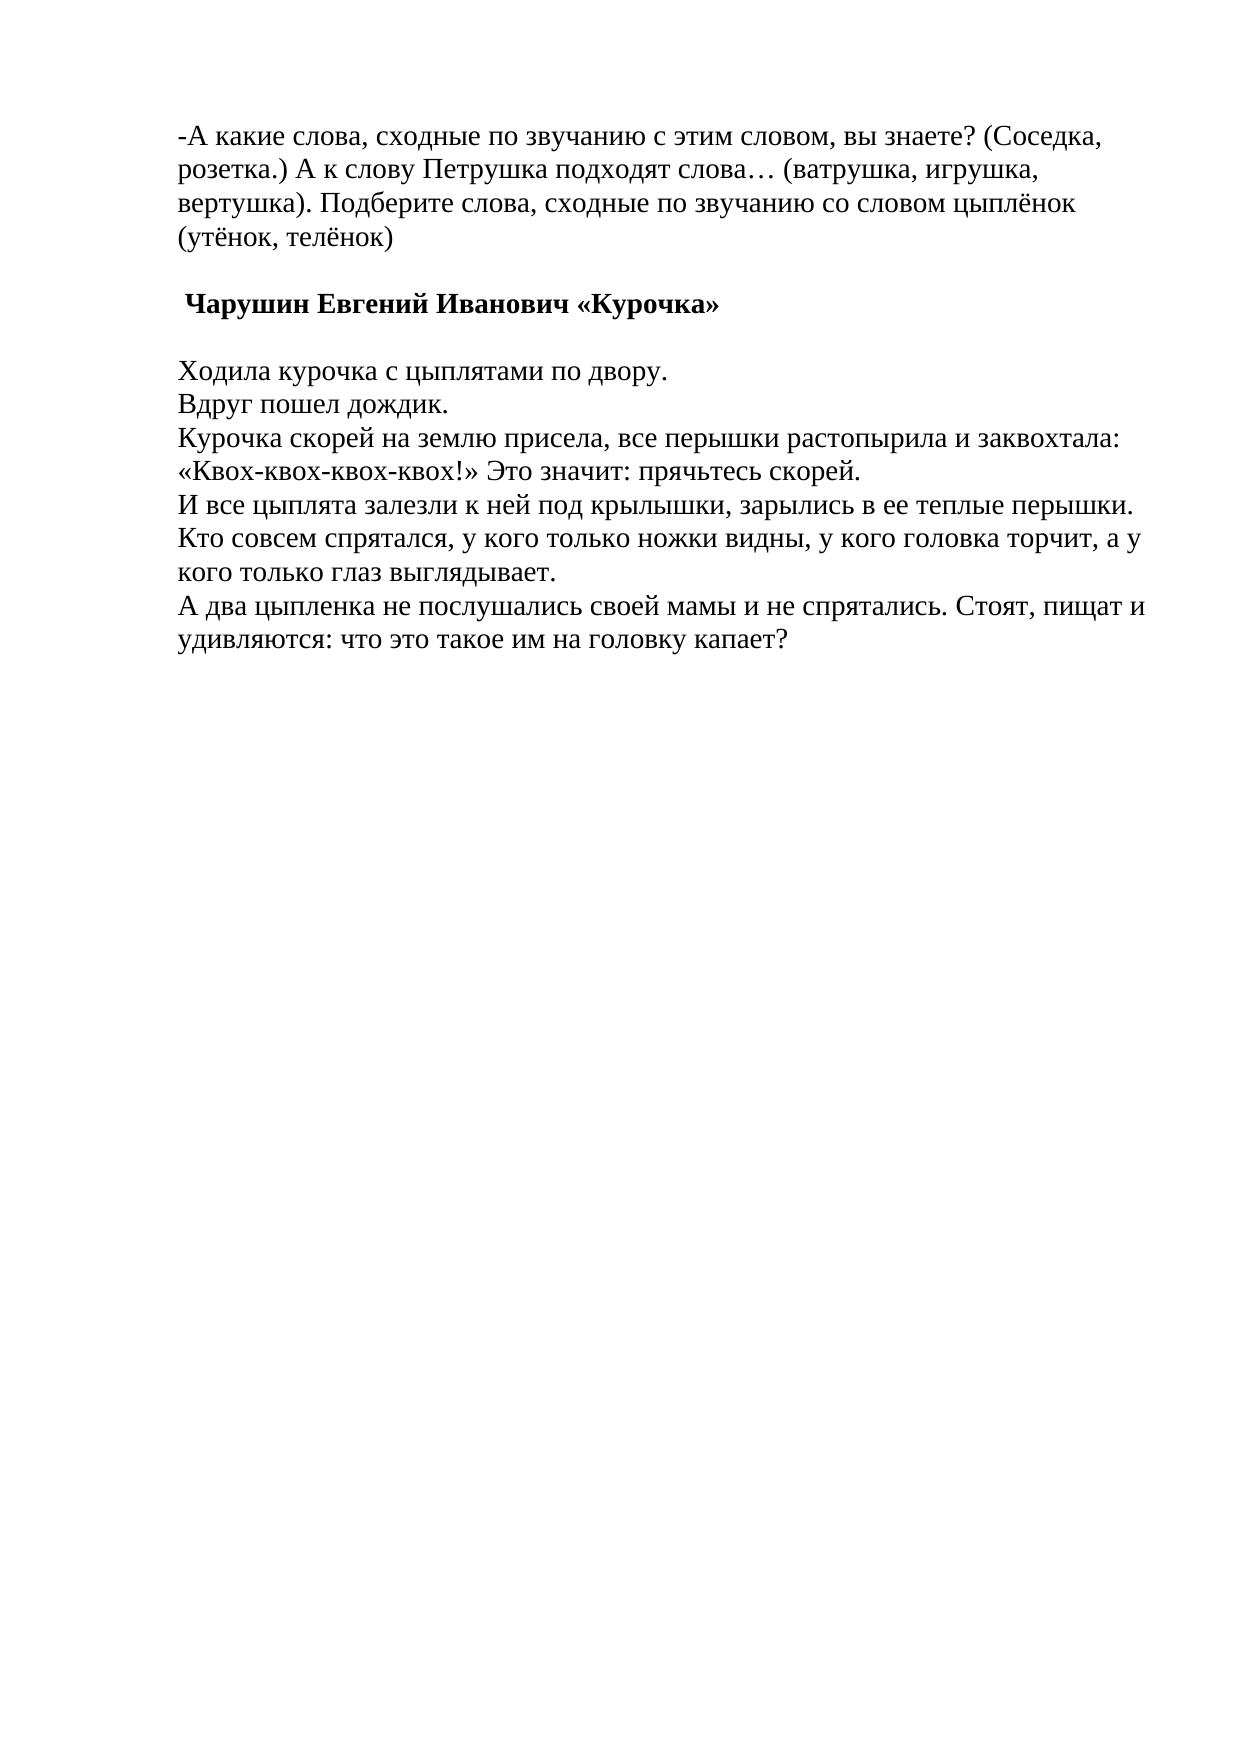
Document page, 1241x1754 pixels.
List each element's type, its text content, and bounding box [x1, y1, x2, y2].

text Вдруг пошел дождик. [177, 386, 1152, 420]
text И все цыплята залезли к ней под крылышки, зарылись в ее теплые перышки. Кто совсем спрятался, у кого только ножки видны, у кого головка торчит, а у кого только глаз выглядывает. [177, 487, 1152, 588]
text Ходила курочка с цыплятами по двору. [177, 353, 1152, 386]
text Чарушин Евгений Иванович «Курочка» [177, 286, 1152, 319]
text Курочка скорей на землю присела, все перышки растопырила и заквохтала: «Квох-квох-квох-квох!» Это значит: прячьтесь скорей. [177, 420, 1152, 487]
text -А какие слова, сходные по звучанию с этим словом, вы знаете? (Соседка, розетка.) А к слову Петрушка подходят слова… (ватрушка, игрушка, вертушка). Подберите слова, сходные по звучанию со словом цыплёнок (утёнок, телёнок) [177, 118, 1152, 252]
text А два цыпленка не послушались своей мамы и не спрятались. Стоят, пищат и удивляются: что это такое им на головку капает? [177, 588, 1152, 655]
